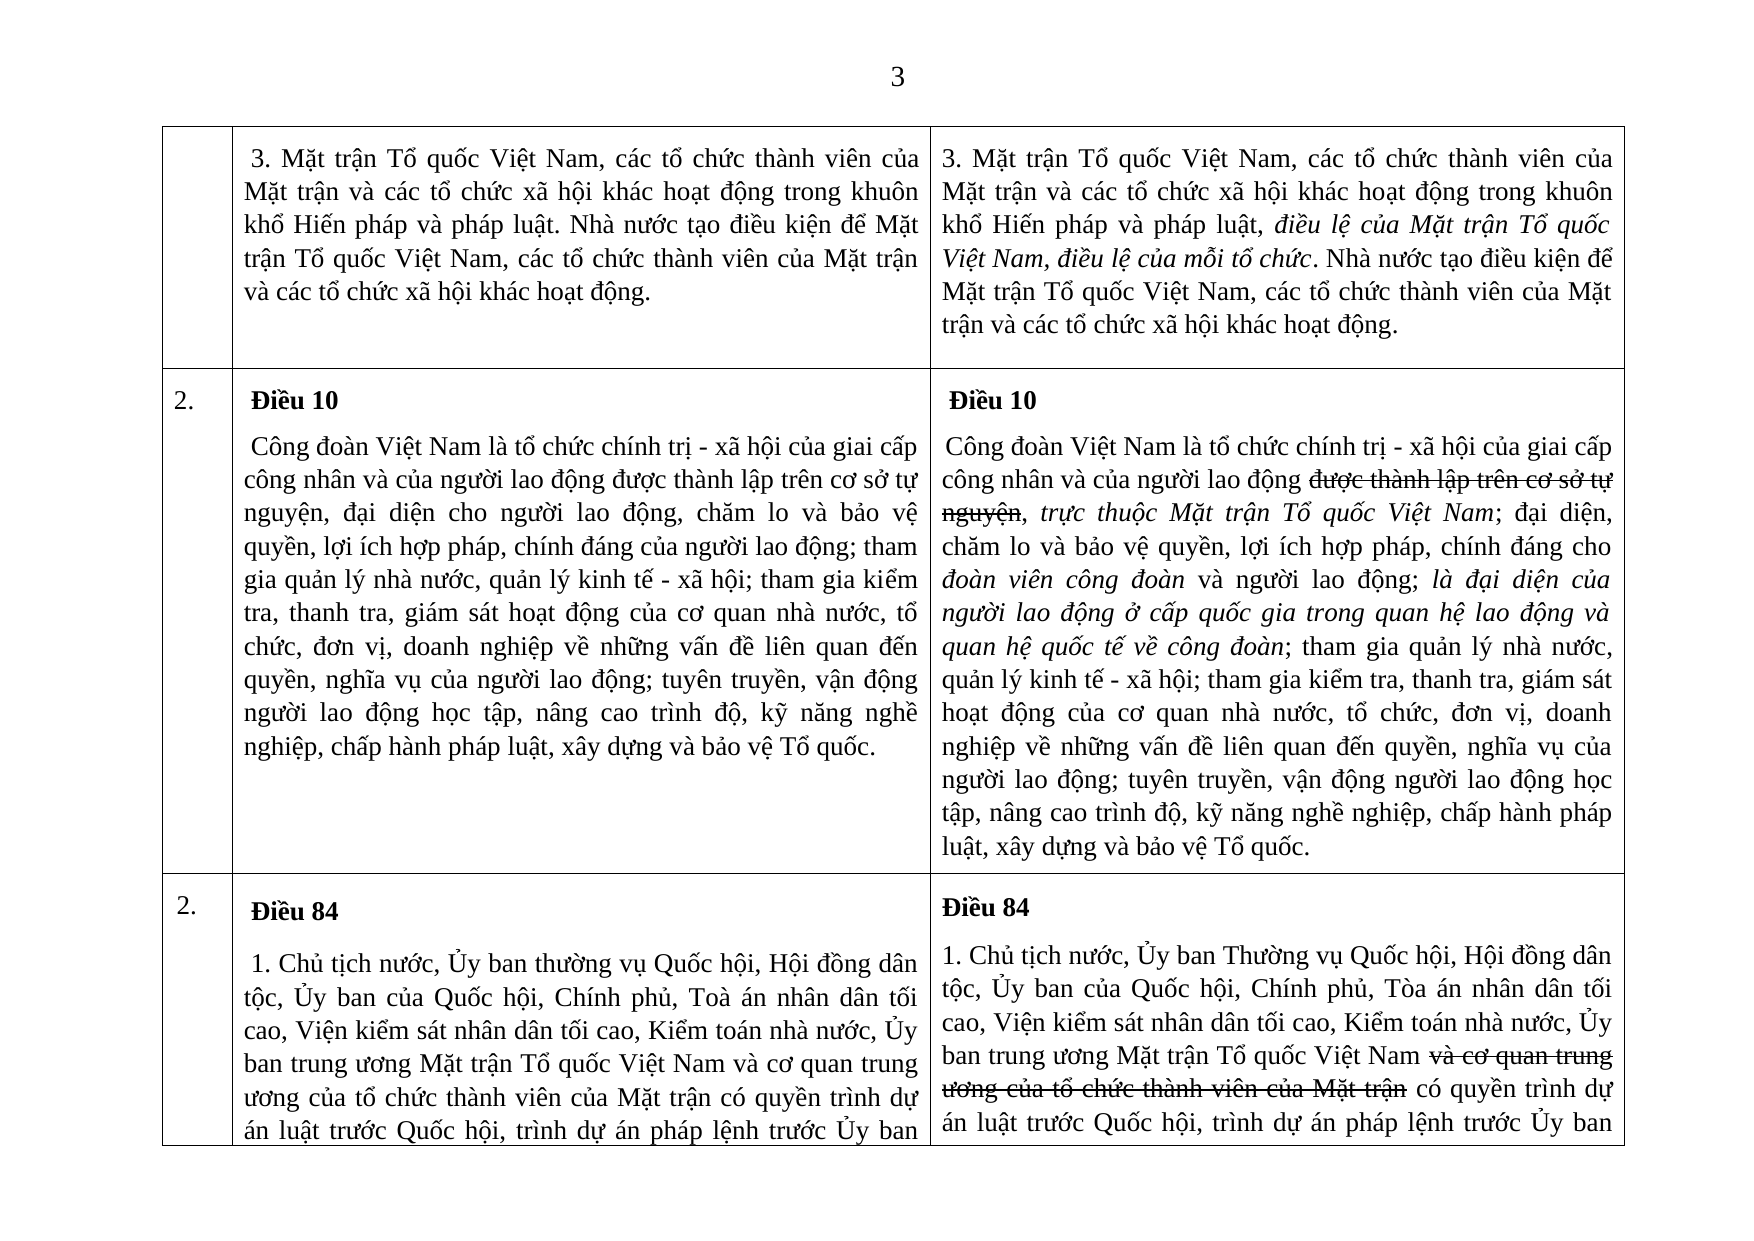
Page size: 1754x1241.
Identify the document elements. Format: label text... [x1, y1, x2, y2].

table_cell 2. [163, 369, 232, 873]
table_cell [233, 874, 930, 1145]
table_cell Điều 10 Công đoàn Việt Nam là tổ chức chính trị - xã hội của giai cấp công nhân và của người lao động được thành lập trên cơ sở tự nguyện, trực thuộc Mặt trận Tổ quốc Việt Nam; đại diện, chăm lo và bảo vệ quyền, lợi ích hợp pháp, chính đáng cho đoàn viên công đoàn và người lao động; là đại diện của người lao động ở cấp quốc gia trong quan hệ lao động và quan hệ quốc tế về công đoàn; tham gia quản lý nhà nước, quản lý kinh tế - xã hội; tham gia kiểm tra, thanh tra, giám sát hoạt động của cơ quan nhà nước, tổ chức, đơn vị, doanh nghiệp về những vấn đề liên quan đến quyền, nghĩa vụ của người lao động; tuyên truyền, vận động người lao động học tập, nâng cao trình độ, kỹ năng nghề nghiệp, chấp hành pháp luật, xây dựng và bảo vệ Tổ quốc. [931, 369, 1624, 873]
table_cell Điều 10 Công đoàn Việt Nam là tổ chức chính trị - xã hội của giai cấp công nhân và của người lao động được thành lập trên cơ sở tự nguyện, đại diện cho người lao động, chăm lo và bảo vệ quyền, lợi ích hợp pháp, chính đáng của người lao động; tham gia quản lý nhà nước, quản lý kinh tế - xã hội; tham gia kiểm tra, thanh tra, giám sát hoạt động của cơ quan nhà nước, tổ chức, đơn vị, doanh nghiệp về những vấn đề liên quan đến quyền, nghĩa vụ của người lao động; tuyên truyền, vận động người lao động học tập, nâng cao trình độ, kỹ năng nghề nghiệp, chấp hành pháp luật, xây dựng và bảo vệ Tổ quốc. [233, 369, 930, 873]
table_cell 3. Mặt trận Tổ quốc Việt Nam, các tổ chức thành viên của Mặt trận và các tổ chức xã hội khác hoạt động trong khuôn khổ Hiến pháp và pháp luật, điều lệ của Mặt trận Tổ quốc Việt Nam, điều lệ của mỗi tổ chức. Nhà nước tạo điều kiện để Mặt trận Tổ quốc Việt Nam, các tổ chức thành viên của Mặt trận và các tổ chức xã hội khác hoạt động. [931, 127, 1624, 368]
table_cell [931, 874, 1624, 1145]
table_cell [163, 874, 232, 1145]
table_cell 3. Mặt trận Tổ quốc Việt Nam, các tổ chức thành viên của Mặt trận và các tổ chức xã hội khác hoạt động trong khuôn khổ Hiến pháp và pháp luật. Nhà nước tạo điều kiện để Mặt trận Tổ quốc Việt Nam, các tổ chức thành viên của Mặt trận và các tổ chức xã hội khác hoạt động. [233, 127, 930, 368]
